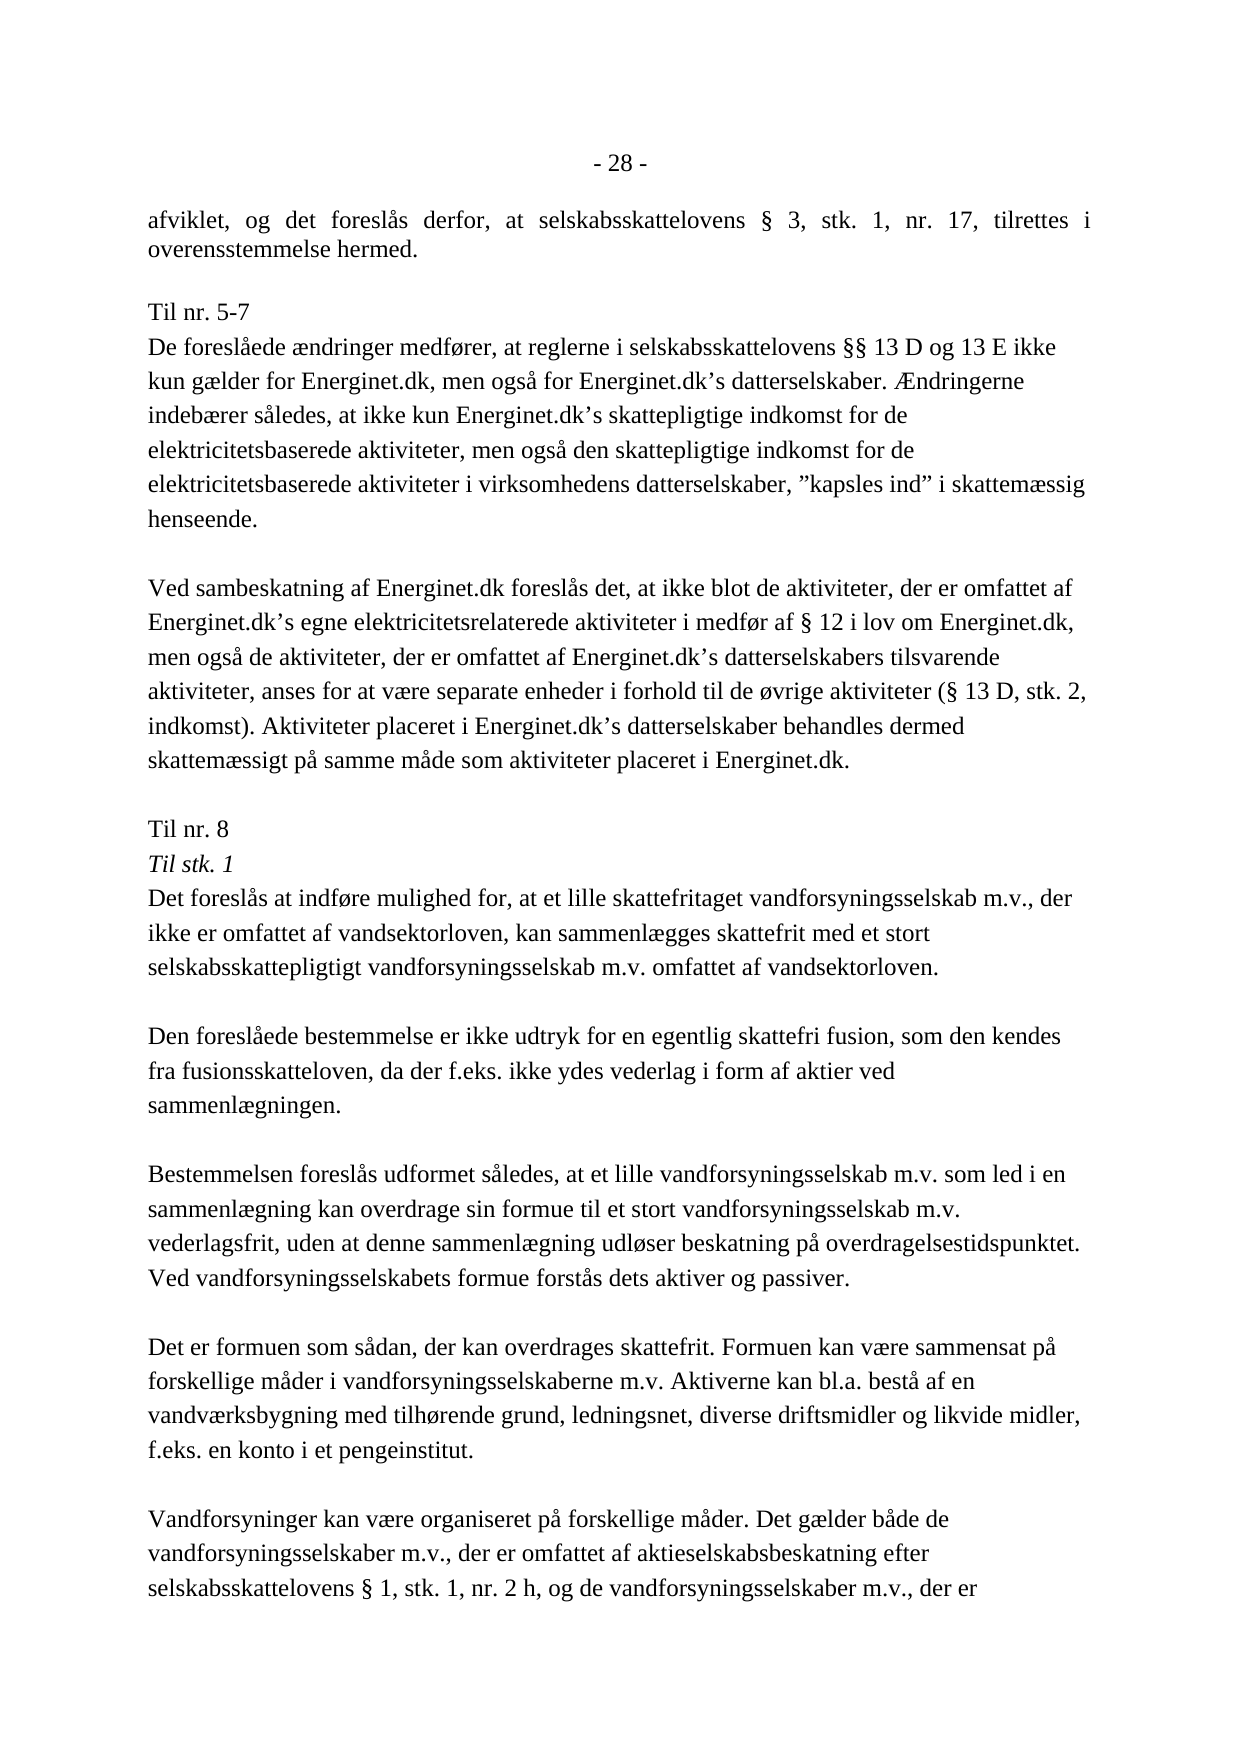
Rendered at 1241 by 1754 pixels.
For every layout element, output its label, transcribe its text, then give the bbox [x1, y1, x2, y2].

text Det er formuen som sådan, der kan overdrages skattefrit. Formuen kan være sammensat på forskellige måder i vandforsyningsselskaberne m.v. Aktiverne kan bl.a. bestå af en vandværksbygning med tilhørende grund, ledningsnet, diverse driftsmidler og likvide midler, f.eks. en konto i et pengeinstitut. [148, 1332, 1092, 1464]
text Til nr. 5-7 [148, 297, 1092, 326]
text Til stk. 1 [148, 849, 1092, 878]
text Ved sambeskatning af Energinet.dk foreslås det, at ikke blot de aktiviteter, der er omfattet af Energinet.dk’s egne elektricitetsrelaterede aktiviteter i medfør af § 12 i lov om Energinet.dk, men også de aktiviteter, der er omfattet af Energinet.dk’s datterselskabers tilsvarende aktiviteter, anses for at være separate enheder i forhold til de øvrige aktiviteter (§ 13 D, stk. 2, indkomst). Aktiviteter placeret i Energinet.dk’s datterselskaber behandles dermed skattemæssigt på samme måde som aktiviteter placeret i Energinet.dk. [148, 573, 1092, 774]
text De foreslåede ændringer medfører, at reglerne i selskabsskattelovens §§ 13 D og 13 E ikke kun gælder for Energinet.dk, men også for Energinet.dk’s datterselskaber. Ændringerne indebærer således, at ikke kun Energinet.dk’s skattepligtige indkomst for de elektricitetsbaserede aktiviteter, men også den skattepligtige indkomst for de elektricitetsbaserede aktiviteter i virksomhedens datterselskaber, ”kapsles ind” i skattemæssig henseende. [148, 332, 1092, 533]
text Bestemmelsen foreslås udformet således, at et lille vandforsyningsselskab m.v. som led i en sammenlægning kan overdrage sin formue til et stort vandforsyningsselskab m.v. vederlagsfrit, uden at denne sammenlægning udløser beskatning på overdragelsestidspunktet. Ved vandforsyningsselskabets formue forstås dets aktiver og passiver. [148, 1159, 1092, 1291]
text Den foreslåede bestemmelse er ikke udtryk for en egentlig skattefri fusion, som den kendes fra fusionsskatteloven, da der f.eks. ikke ydes vederlag i form af aktier ved sammenlægningen. [148, 1021, 1092, 1119]
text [148, 205, 1092, 263]
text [148, 1504, 1092, 1602]
text Til nr. 8 [148, 814, 1092, 843]
text Det foreslås at indføre mulighed for, at et lille skattefritaget vandforsyningsselskab m.v., der ikke er omfattet af vandsektorloven, kan sammenlægges skattefrit med et stort selskabsskattepligtigt vandforsyningsselskab m.v. omfattet af vandsektorloven. [148, 883, 1092, 981]
